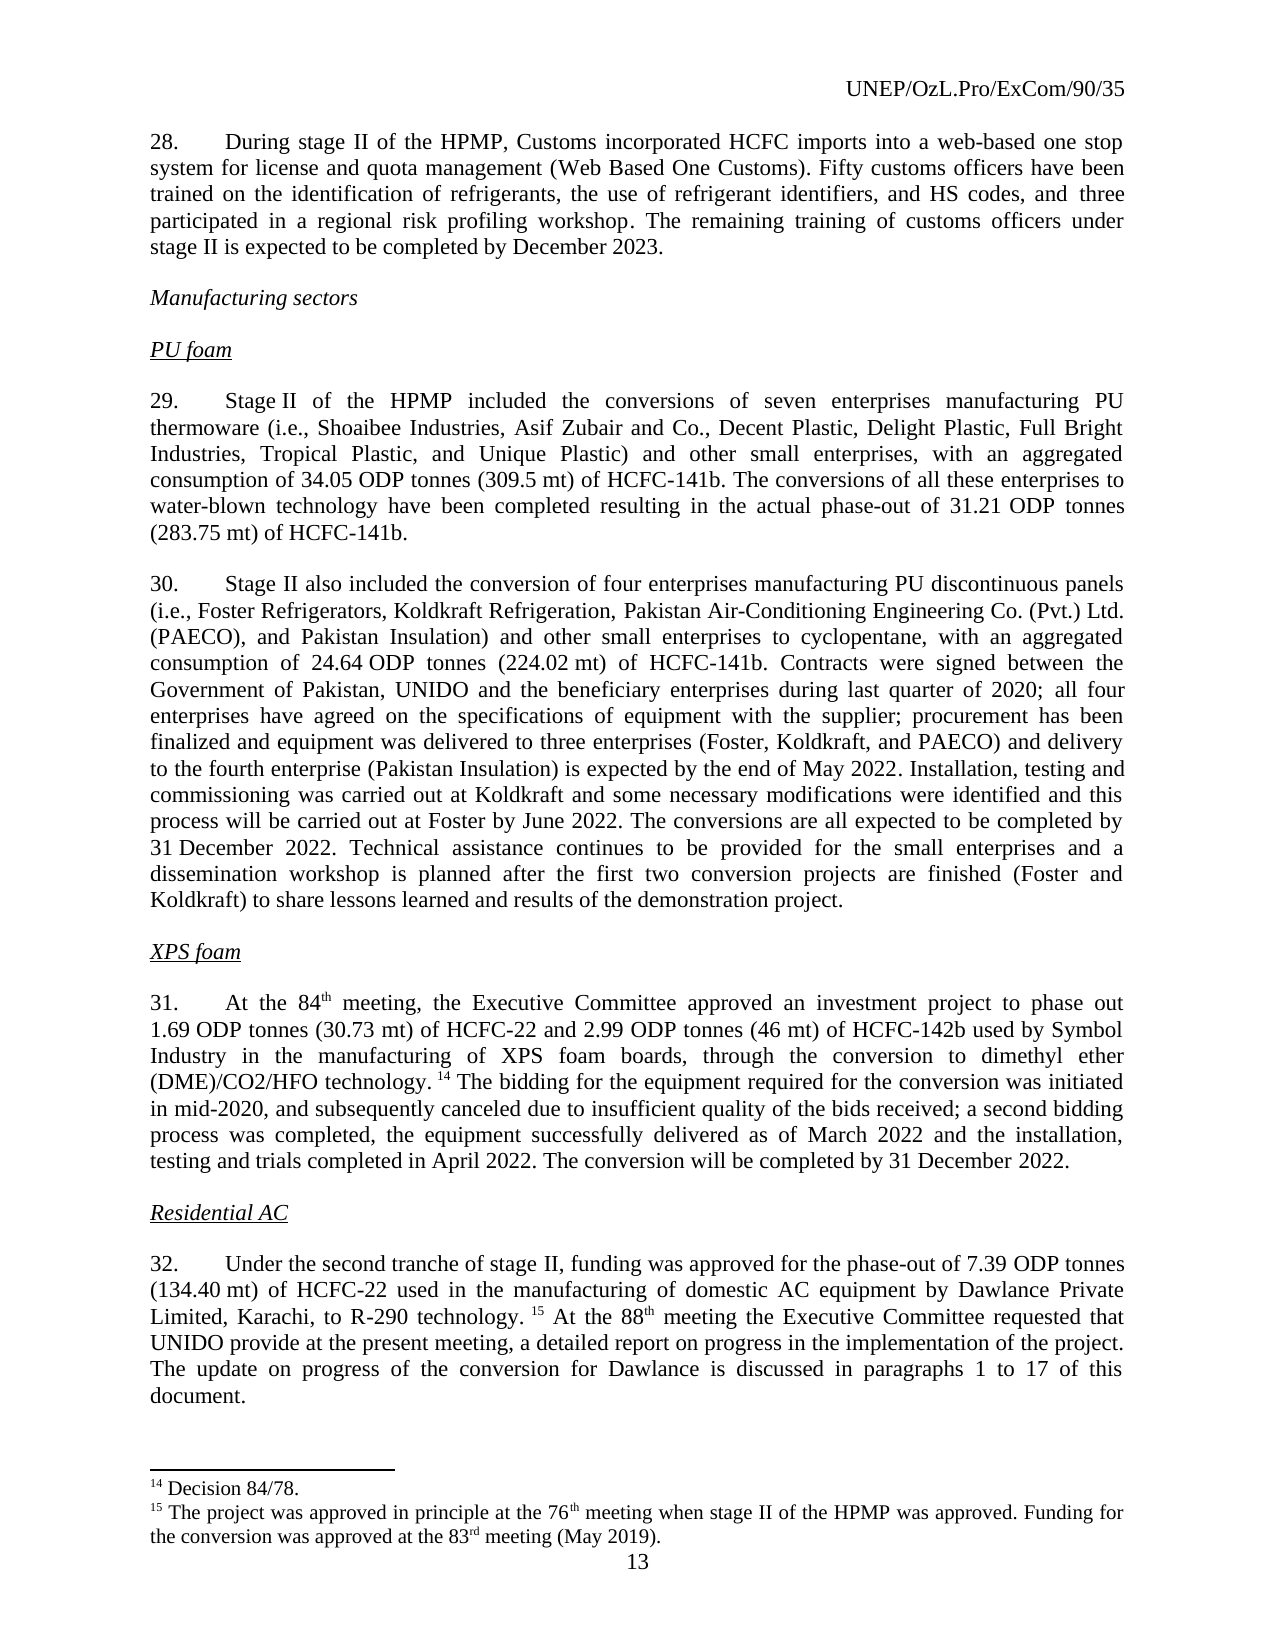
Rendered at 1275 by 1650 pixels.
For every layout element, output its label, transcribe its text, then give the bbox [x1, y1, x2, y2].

subtitle Stage II also included the conversion of four enterprises manufacturing PU discontinuous panels (i.e., Foster Refrigerators, Koldkraft Refrigeration, Pakistan Air-Conditioning Engineering Co. (Pvt.) Ltd. (PAECO), and Pakistan Insulation) and other small enterprises to cyclopentane, with an aggregated consumption of 24.64 ODP tonnes (224.02 mt) of HCFC-141b. Contracts were signed between the Government of Pakistan, UNIDO and the beneficiary enterprises during last quarter of 2020; all four enterprises have agreed on the specifications of equipment with the supplier; procurement has been finalized and equipment was delivered to three enterprises (Foster, Koldkraft, and PAECO) and delivery to the fourth enterprise (Pakistan Insulation) is expected by the end of May 2022. Installation, testing and commissioning was carried out at Koldkraft and some necessary modifications were identified and this process will be carried out at Foster by June 2022. The conversions are all expected to be completed by 31 December 2022. Technical assistance continues to be provided for the small enterprises and a dissemination workshop is planned after the first two conversion projects are finished (Foster and Koldkraft) to share lessons learned and results of the demonstration project. [150, 570, 1125, 913]
subtitle During stage II of the HPMP, Customs incorporated HCFC imports into a web-based one stop system for license and quota management (Web Based One Customs). Fifty customs officers have been trained on the identification of refrigerants, the use of refrigerant identifiers, and HS codes, and three participated in a regional risk profiling workshop. The remaining training of customs officers under stage II is expected to be completed by December 2023. [150, 128, 1125, 259]
subtitle Manufacturing sectors [150, 284, 1125, 311]
text PU foam [150, 336, 1125, 362]
subtitle Stage II of the HPMP included the conversions of seven enterprises manufacturing PU thermoware (i.e., Shoaibee Industries, Asif Zubair and Co., Decent Plastic, Delight Plastic, Full Bright Industries, Tropical Plastic, and Unique Plastic) and other small enterprises, with an aggregated consumption of 34.05 ODP tonnes (309.5 mt) of HCFC-141b. The conversions of all these enterprises to water-blown technology have been completed resulting in the actual phase-out of 31.21 ODP tonnes (283.75 mt) of HCFC-141b. [150, 387, 1125, 545]
subtitle Residential AC [150, 1199, 1125, 1225]
subtitle XPS foam [150, 938, 1125, 964]
subtitle Under the second tranche of stage II, funding was approved for the phase-out of 7.39 ODP tonnes (134.40 mt) of HCFC-22 used in the manufacturing of domestic AC equipment by Dawlance Private Limited, Karachi, to R-290 technology. At the 88th meeting the Executive Committee requested that UNIDO provide at the present meeting, a detailed report on progress in the implementation of the project. The update on progress of the conversion for Dawlance is discussed in paragraphs 1 to 17 of this document. [150, 1250, 1125, 1408]
subtitle At the 84th meeting, the Executive Committee approved an investment project to phase out 1.69 ODP tonnes (30.73 mt) of HCFC-22 and 2.99 ODP tonnes (46 mt) of HCFC-142b used by Symbol Industry in the manufacturing of XPS foam boards, through the conversion to dimethyl ether (DME)/CO2/HFO technology. The bidding for the equipment required for the conversion was initiated in mid-2020, and subsequently canceled due to insufficient quality of the bids received; a second bidding process was completed, the equipment successfully delivered as of March 2022 and the installation, testing and trials completed in April 2022. The conversion will be completed by 31 December 2022. [150, 989, 1125, 1174]
